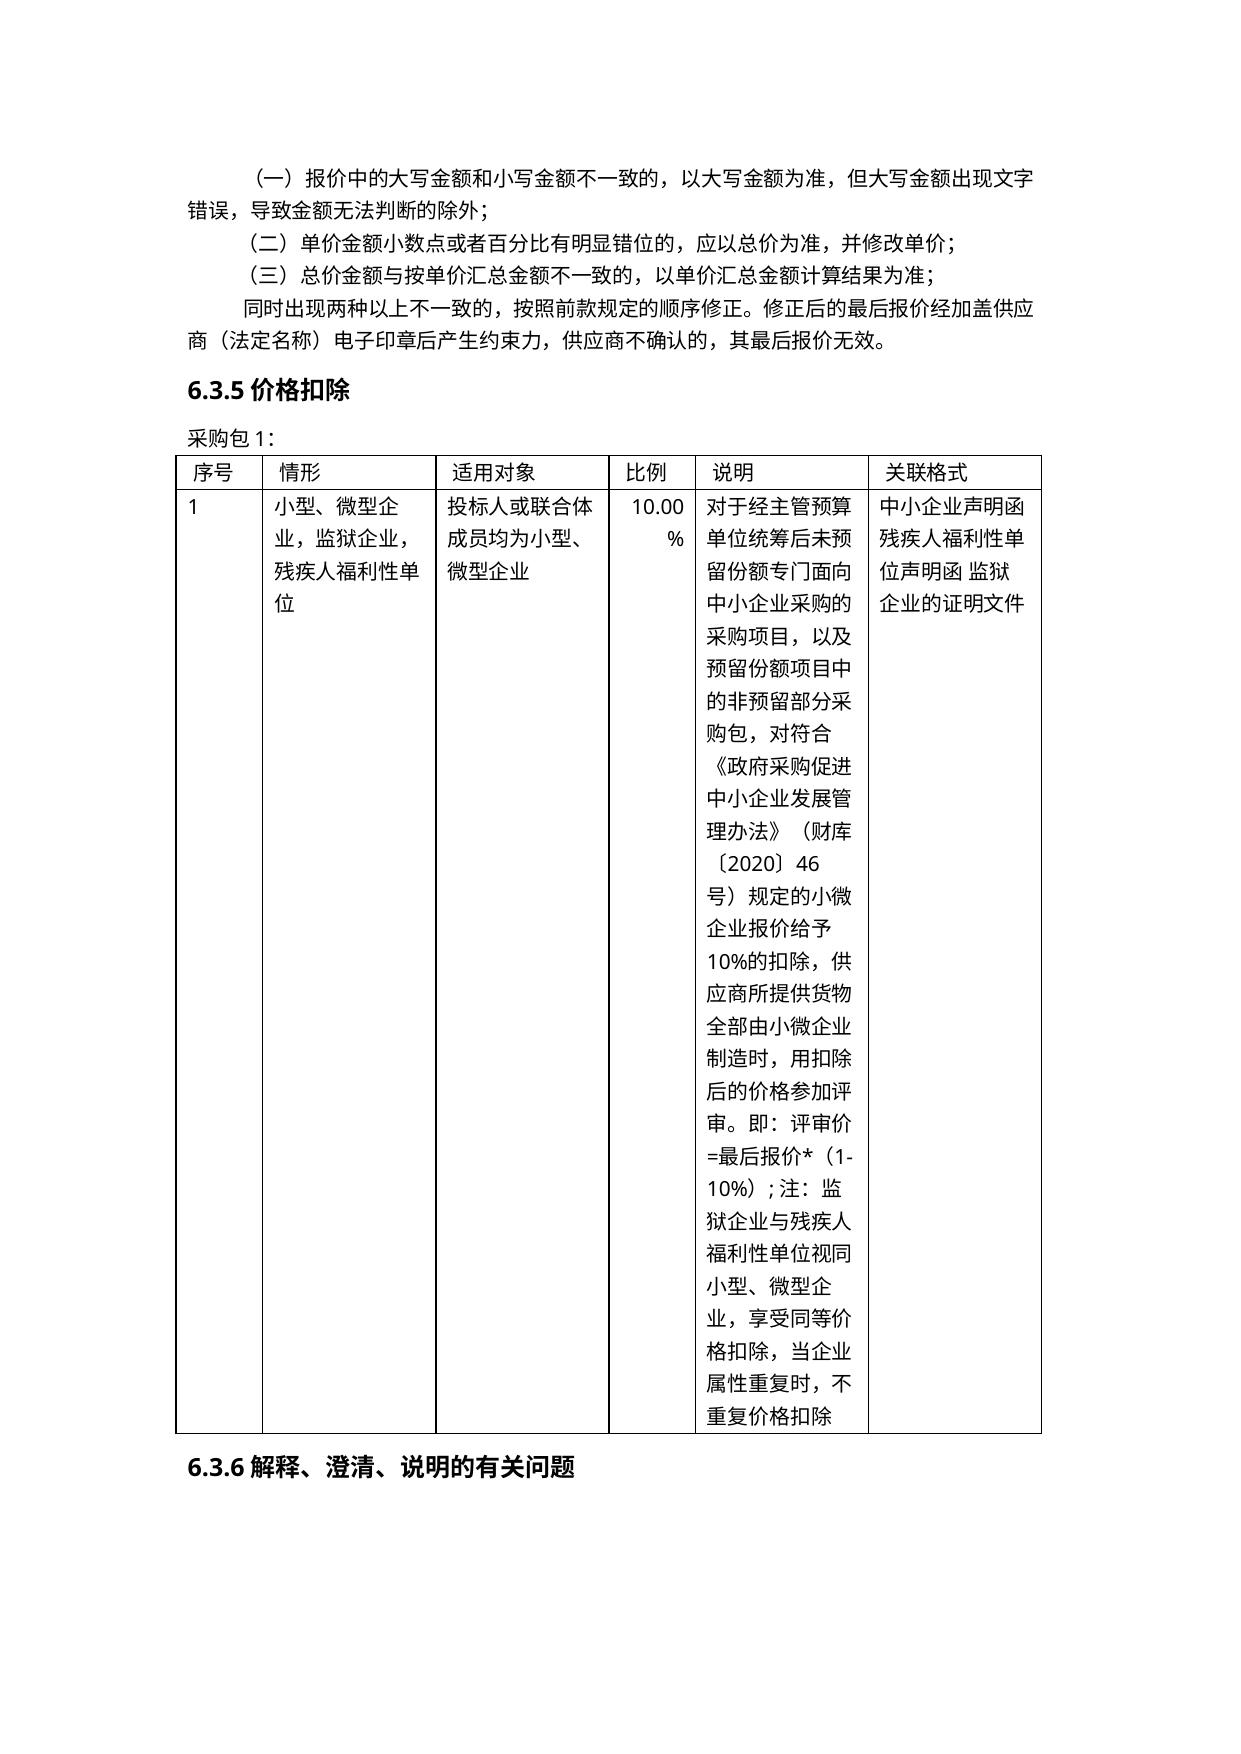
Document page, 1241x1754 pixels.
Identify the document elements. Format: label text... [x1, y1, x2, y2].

text （三）总价金额与按单价汇总金额不一致的，以单价汇总金额计算结果为准； [187, 259, 1053, 292]
text 6.3.6解释、澄清、说明的有关问题 [187, 1434, 1053, 1499]
table_header 适用对象 [437, 456, 608, 488]
table_cell 10.00% [610, 490, 695, 1433]
text （二）单价金额小数点或者百分比有明显错位的，应以总价为准，并修改单价； [187, 227, 1053, 259]
table_cell 中小企业声明函 残疾人福利性单位声明函 监狱企业的证明文件 [869, 490, 1041, 1433]
text 同时出现两种以上不一致的，按照前款规定的顺序修正。修正后的最后报价经加盖供应商（法定名称）电子印章后产生约束力，供应商不确认的，其最后报价无效。 [187, 292, 1053, 357]
table_header 比例 [610, 456, 695, 488]
table_header 序号 [177, 456, 262, 488]
table_cell 对于经主管预算单位统筹后未预留份额专门面向中小企业采购的采购项目，以及预留份额项目中的非预留部分采购包，对符合《政府采购促进中小企业发展管理办法》（财库〔2020〕46号）规定的小微企业报价给予10%的扣除，供应商所提供货物全部由小微企业制造时，用扣除后的价格参加评审。即：评审价=最后报价*（1-10%）; 注：监狱企业与残疾人福利性单位视同小型、微型企业，享受同等价格扣除，当企业属性重复时，不重复价格扣除 [696, 490, 868, 1433]
table_cell 投标人或联合体成员均为小型、微型企业 [437, 490, 608, 1433]
table_header 关联格式 [869, 456, 1041, 488]
text （一）报价中的大写金额和小写金额不一致的，以大写金额为准，但大写金额出现文字错误，导致金额无法判断的除外； [187, 162, 1053, 227]
table_cell 小型、微型企业，监狱企业，残疾人福利性单位 [263, 490, 435, 1433]
text 采购包1： [187, 422, 1053, 454]
table_header 情形 [263, 456, 435, 488]
text 6.3.5价格扣除 [187, 357, 1053, 422]
table_header 说明 [696, 456, 868, 488]
table_cell 1 [177, 490, 262, 1433]
